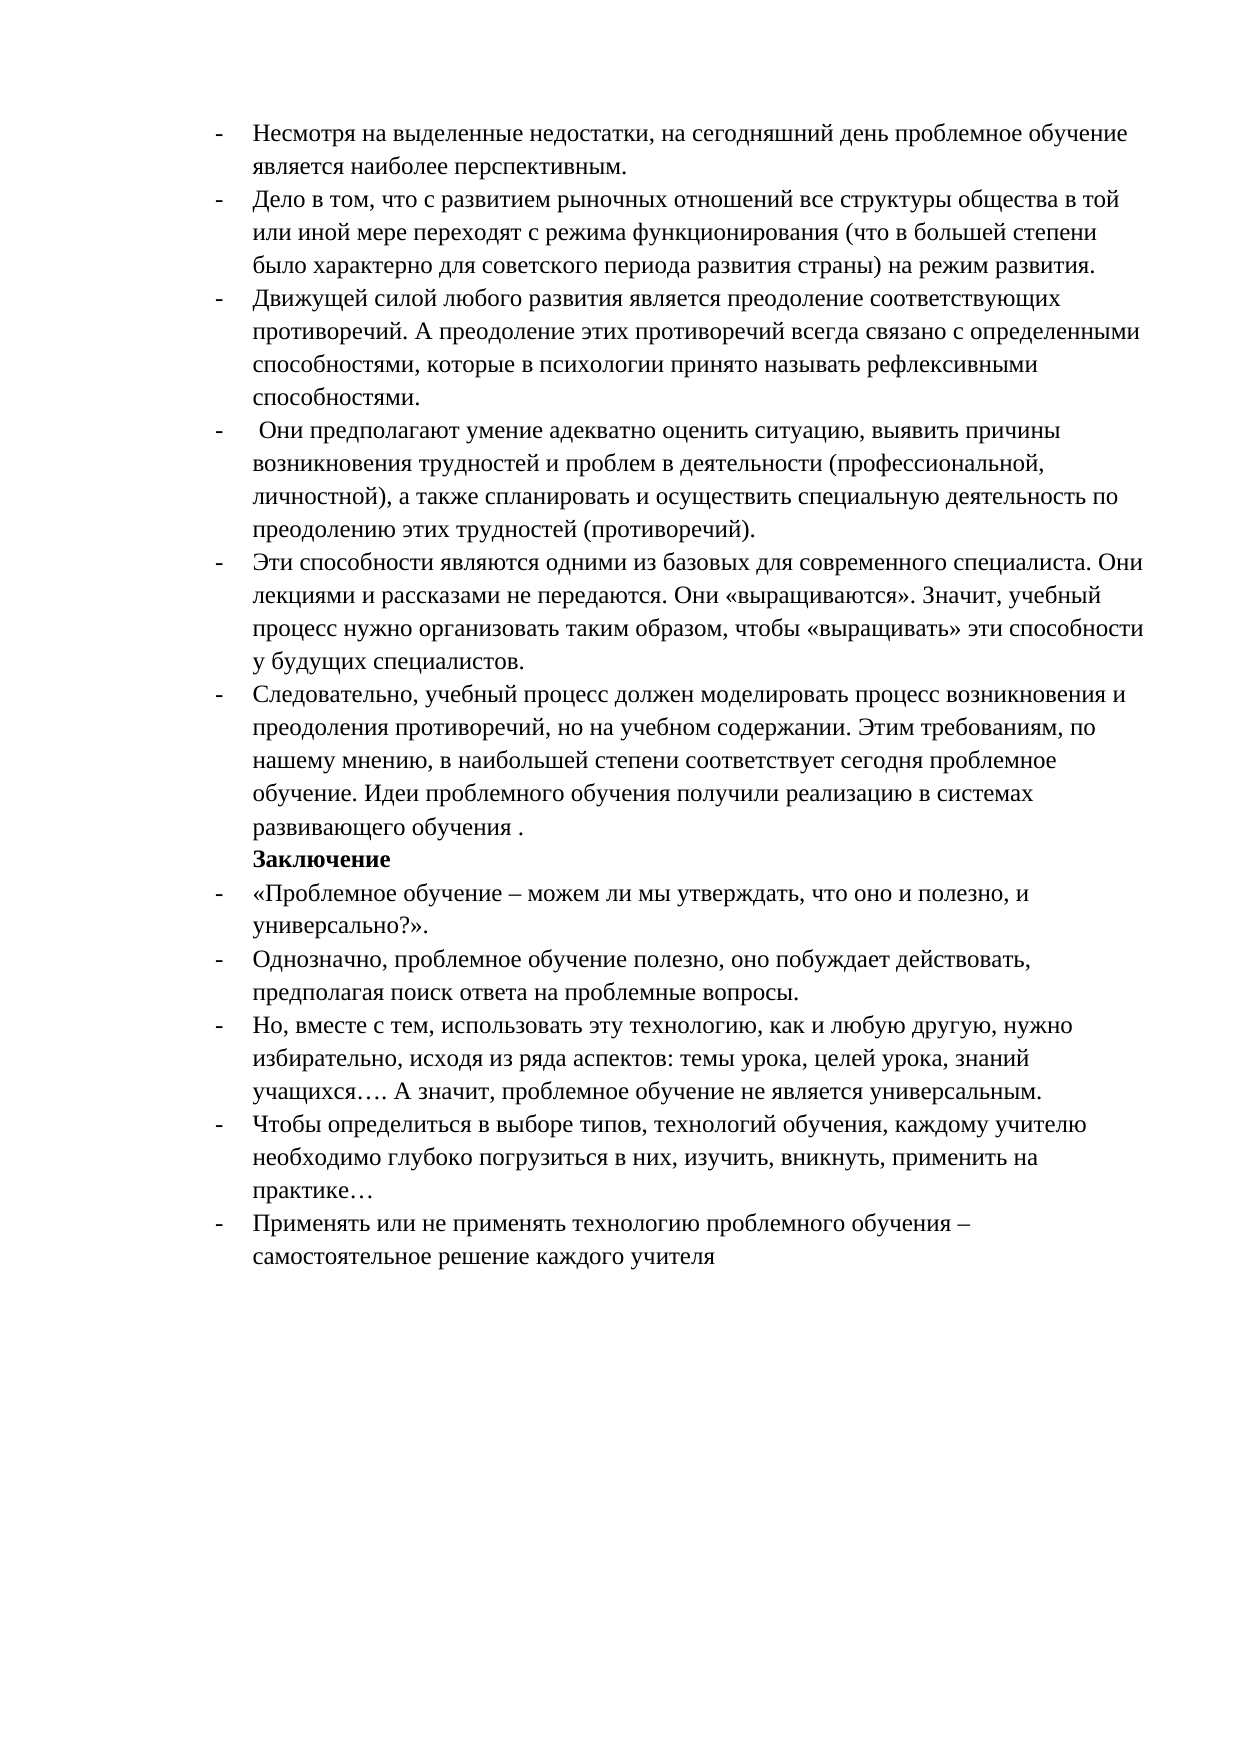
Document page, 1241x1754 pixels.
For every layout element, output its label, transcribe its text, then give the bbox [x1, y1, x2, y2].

list «Проблемное обучение – можем ли мы утверждать, что оно и полезно, и универсально?». [215, 878, 1152, 939]
list Несмотря на выделенные недостатки, на сегодняшний день проблемное обучение является наиболее перспективным. [215, 118, 1152, 180]
list Но, вместе с тем, использовать эту технологию, как и любую другую, нужно избирательно, исходя из ряда аспектов: темы урока, целей урока, знаний учащихся…. А значит, проблемное обучение не является универсальным. [215, 1010, 1152, 1104]
list Движущей силой любого развития является преодоление соответствующих противоречий. А преодоление этих противоречий всегда связано с определенными способностями, которые в психологии принято называть рефлексивными способностями. [215, 283, 1152, 411]
list Применять или не применять технологию проблемного обучения – самостоятельное решение каждого учителя [215, 1208, 1152, 1269]
text Заключение [252, 844, 1152, 873]
list Они предполагают умение адекватно оценить ситуацию, выявить причины возникновения трудностей и проблем в деятельности (профессиональной, личностной), а также спланировать и осуществить специальную деятельность по преодолению этих трудностей (противоречий). [215, 415, 1152, 543]
list Чтобы определиться в выборе типов, технологий обучения, каждому учителю необходимо глубоко погрузиться в них, изучить, вникнуть, применить на практике… [215, 1109, 1152, 1203]
list Дело в том, что с развитием рыночных отношений все структуры общества в той или иной мере переходят с режима функционирования (что в большей степени было характерно для советского периода развития страны) на режим развития. [215, 184, 1152, 279]
list Однозначно, проблемное обучение полезно, оно побуждает действовать, предполагая поиск ответа на проблемные вопросы. [215, 944, 1152, 1005]
list Следовательно, учебный процесс должен моделировать процесс возникновения и преодоления противоречий, но на учебном содержании. Этим требованиям, по нашему мнению, в наибольшей степени соответствует сегодня проблемное обучение. Идеи проблемного обучения получили реализацию в системах развивающего обучения . [215, 679, 1152, 840]
list Эти способности являются одними из базовых для современного специалиста. Они лекциями и рассказами не передаются. Они «выращиваются». Значит, учебный процесс нужно организовать таким образом, чтобы «выращивать» эти способности у будущих специалистов. [215, 547, 1152, 675]
